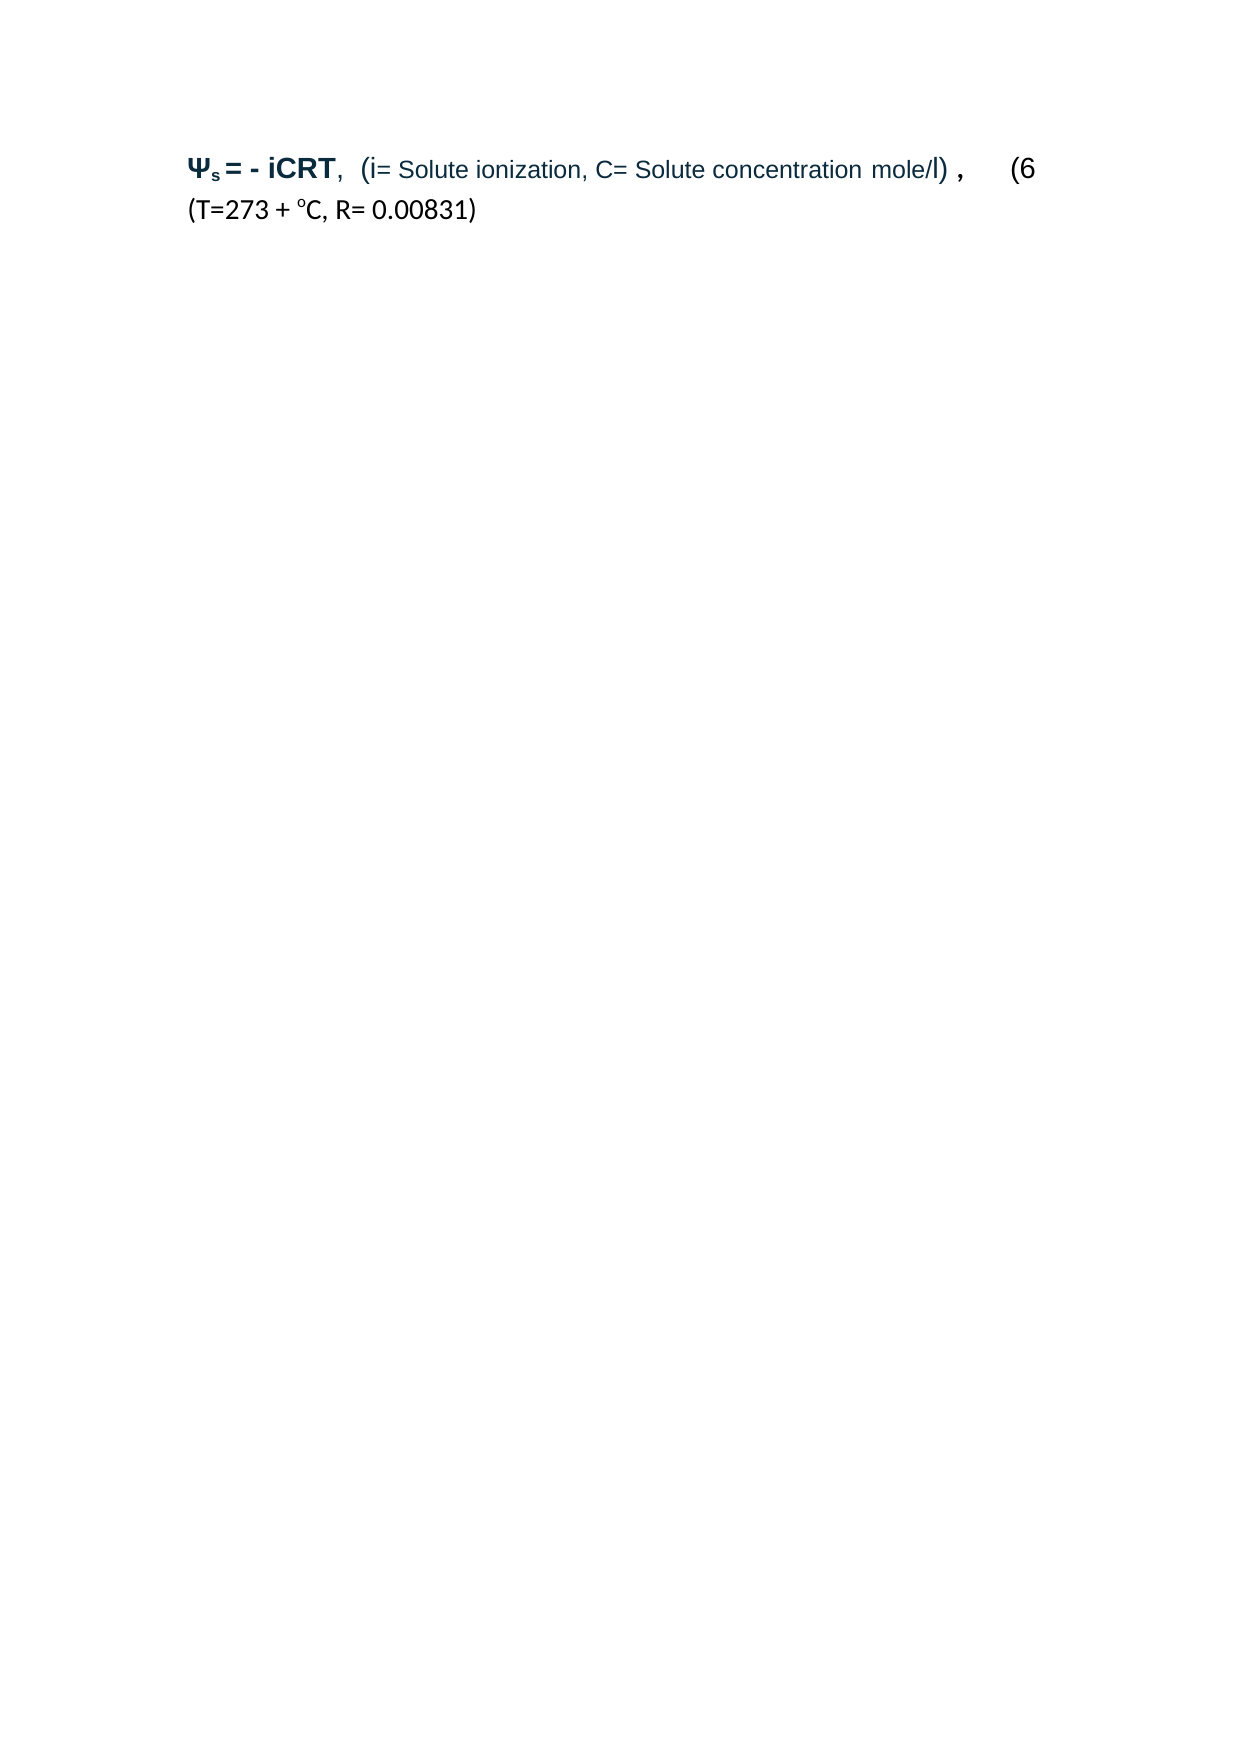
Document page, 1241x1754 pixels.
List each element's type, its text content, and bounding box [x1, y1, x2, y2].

text 6) Ψs = - iCRT, (i= Solute ionization, C= Solute concentration mole/l) , (T=273 + oC, R= 0.00831) [187, 150, 1053, 227]
